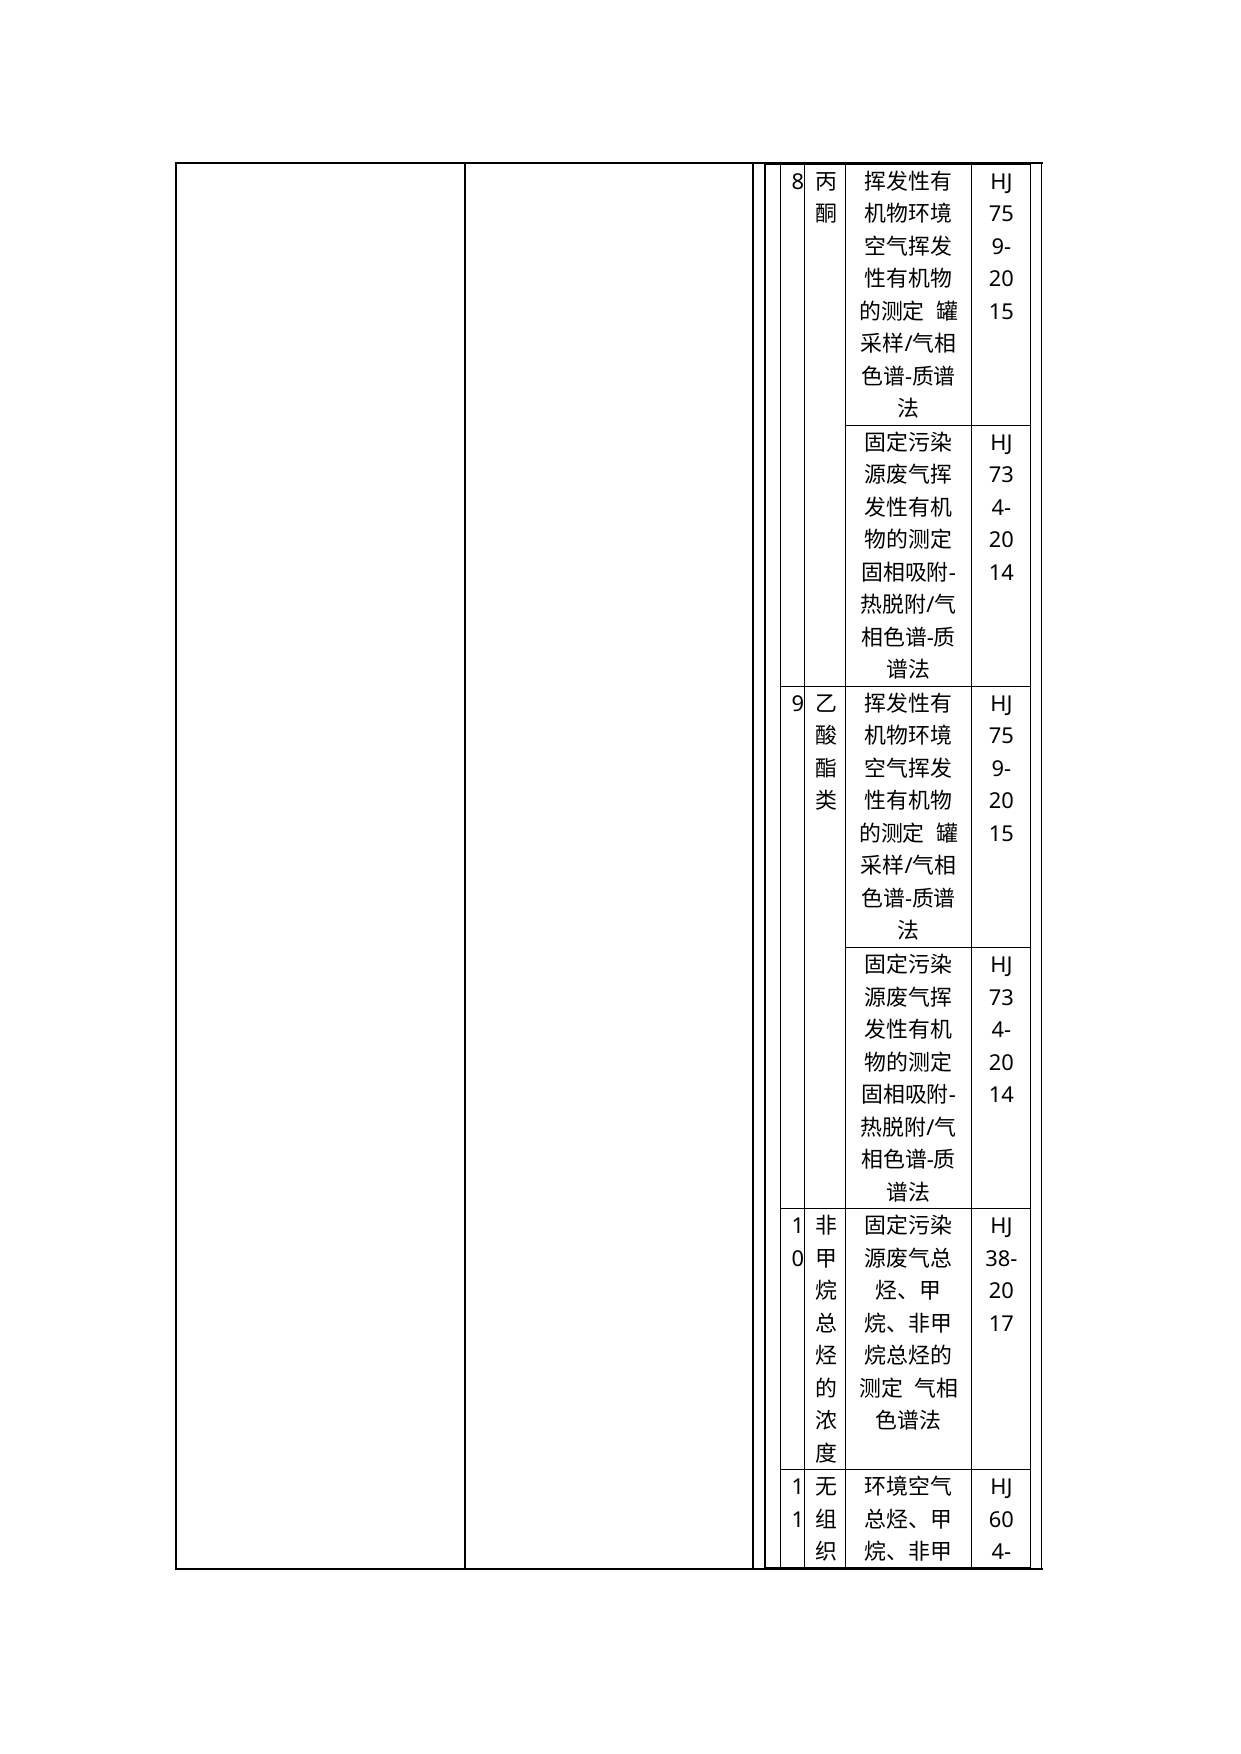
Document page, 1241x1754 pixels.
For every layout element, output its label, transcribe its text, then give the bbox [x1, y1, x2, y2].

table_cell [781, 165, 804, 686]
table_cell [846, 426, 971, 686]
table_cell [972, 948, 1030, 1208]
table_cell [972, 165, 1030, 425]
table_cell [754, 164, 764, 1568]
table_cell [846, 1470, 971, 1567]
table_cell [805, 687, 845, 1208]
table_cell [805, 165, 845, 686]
table_cell 1 [177, 164, 464, 1568]
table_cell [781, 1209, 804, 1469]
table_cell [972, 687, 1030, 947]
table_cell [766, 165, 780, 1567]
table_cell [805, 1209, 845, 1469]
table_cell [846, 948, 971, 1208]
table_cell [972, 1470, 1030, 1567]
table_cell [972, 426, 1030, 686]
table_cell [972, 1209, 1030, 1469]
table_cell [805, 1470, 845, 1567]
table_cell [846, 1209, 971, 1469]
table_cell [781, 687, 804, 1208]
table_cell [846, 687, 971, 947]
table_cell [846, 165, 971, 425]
table_cell [466, 164, 752, 1568]
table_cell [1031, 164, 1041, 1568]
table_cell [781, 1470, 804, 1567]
